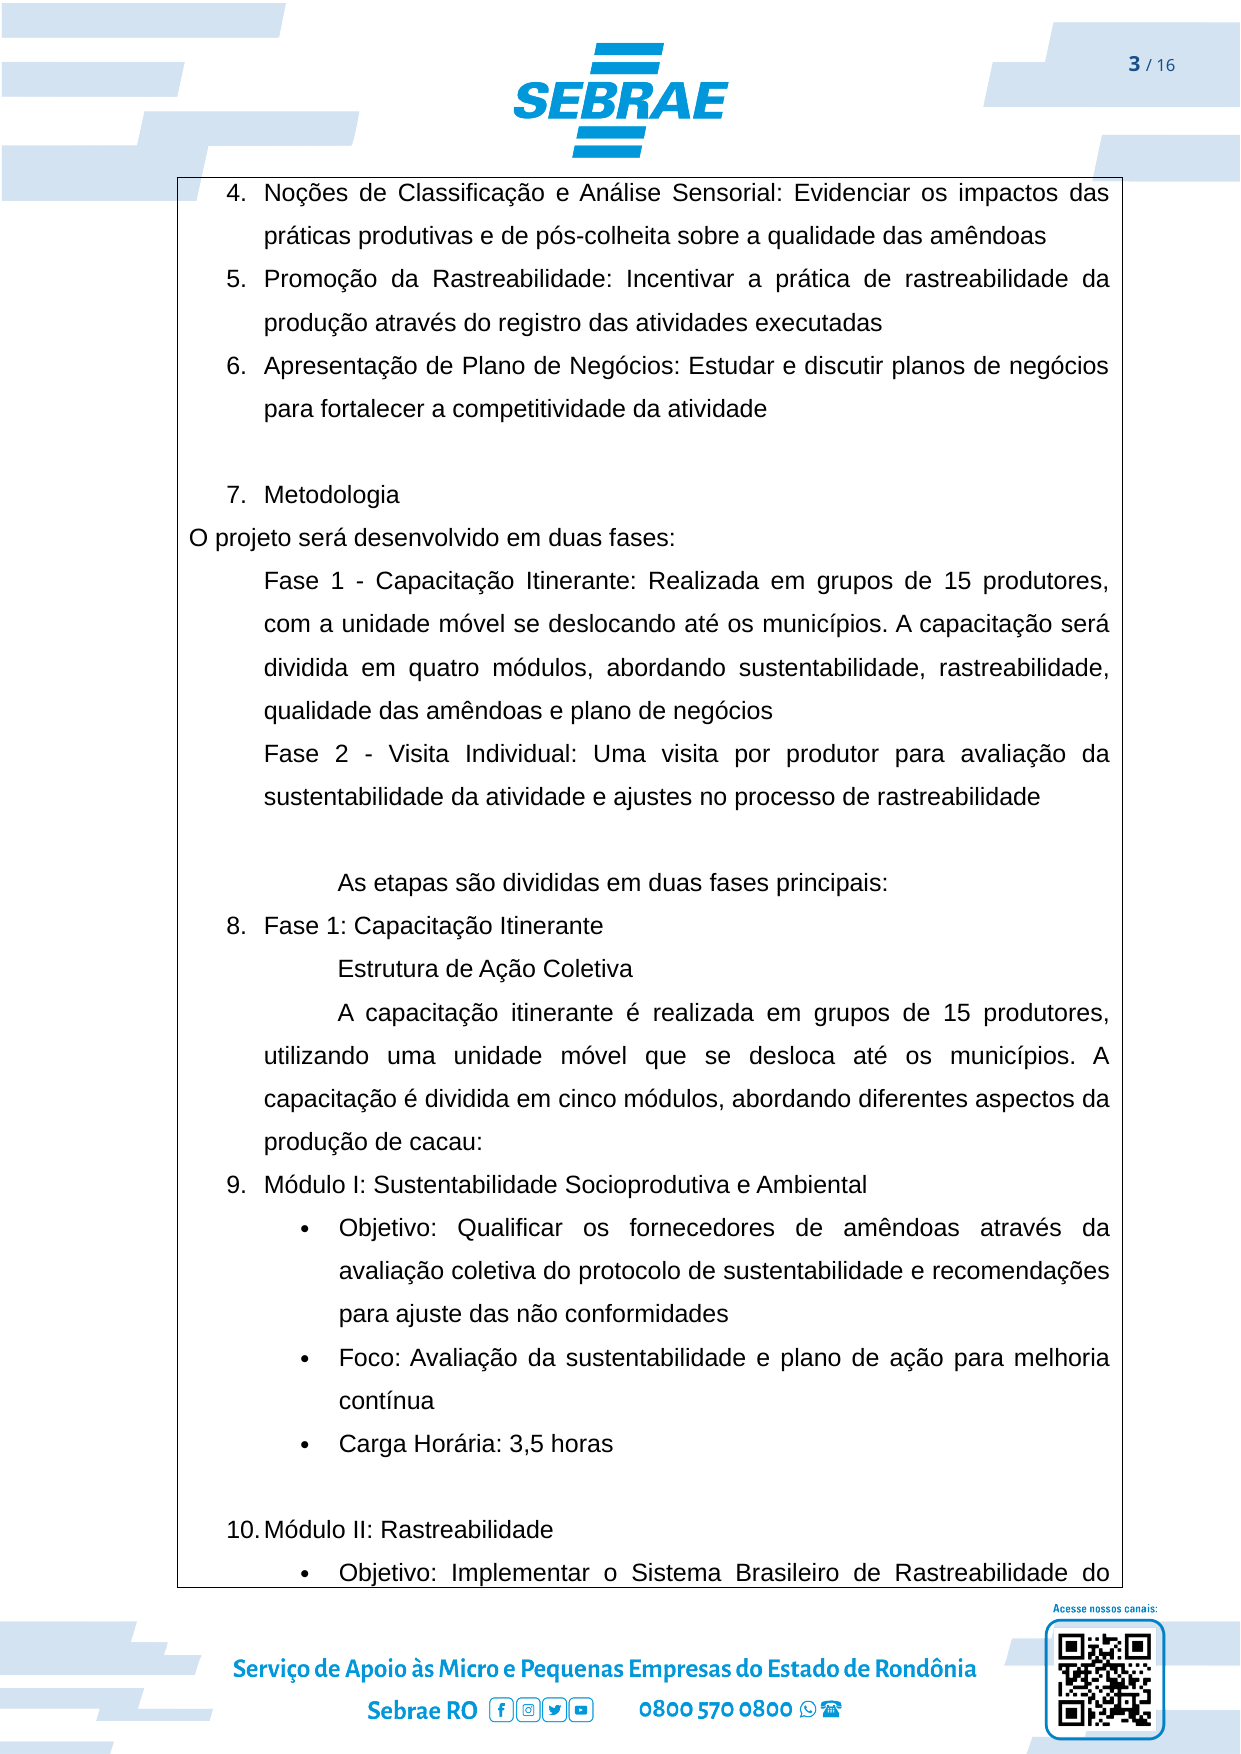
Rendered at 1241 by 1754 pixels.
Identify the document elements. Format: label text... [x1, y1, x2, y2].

picture [1, 3, 1240, 201]
picture [0, 1603, 1241, 1754]
